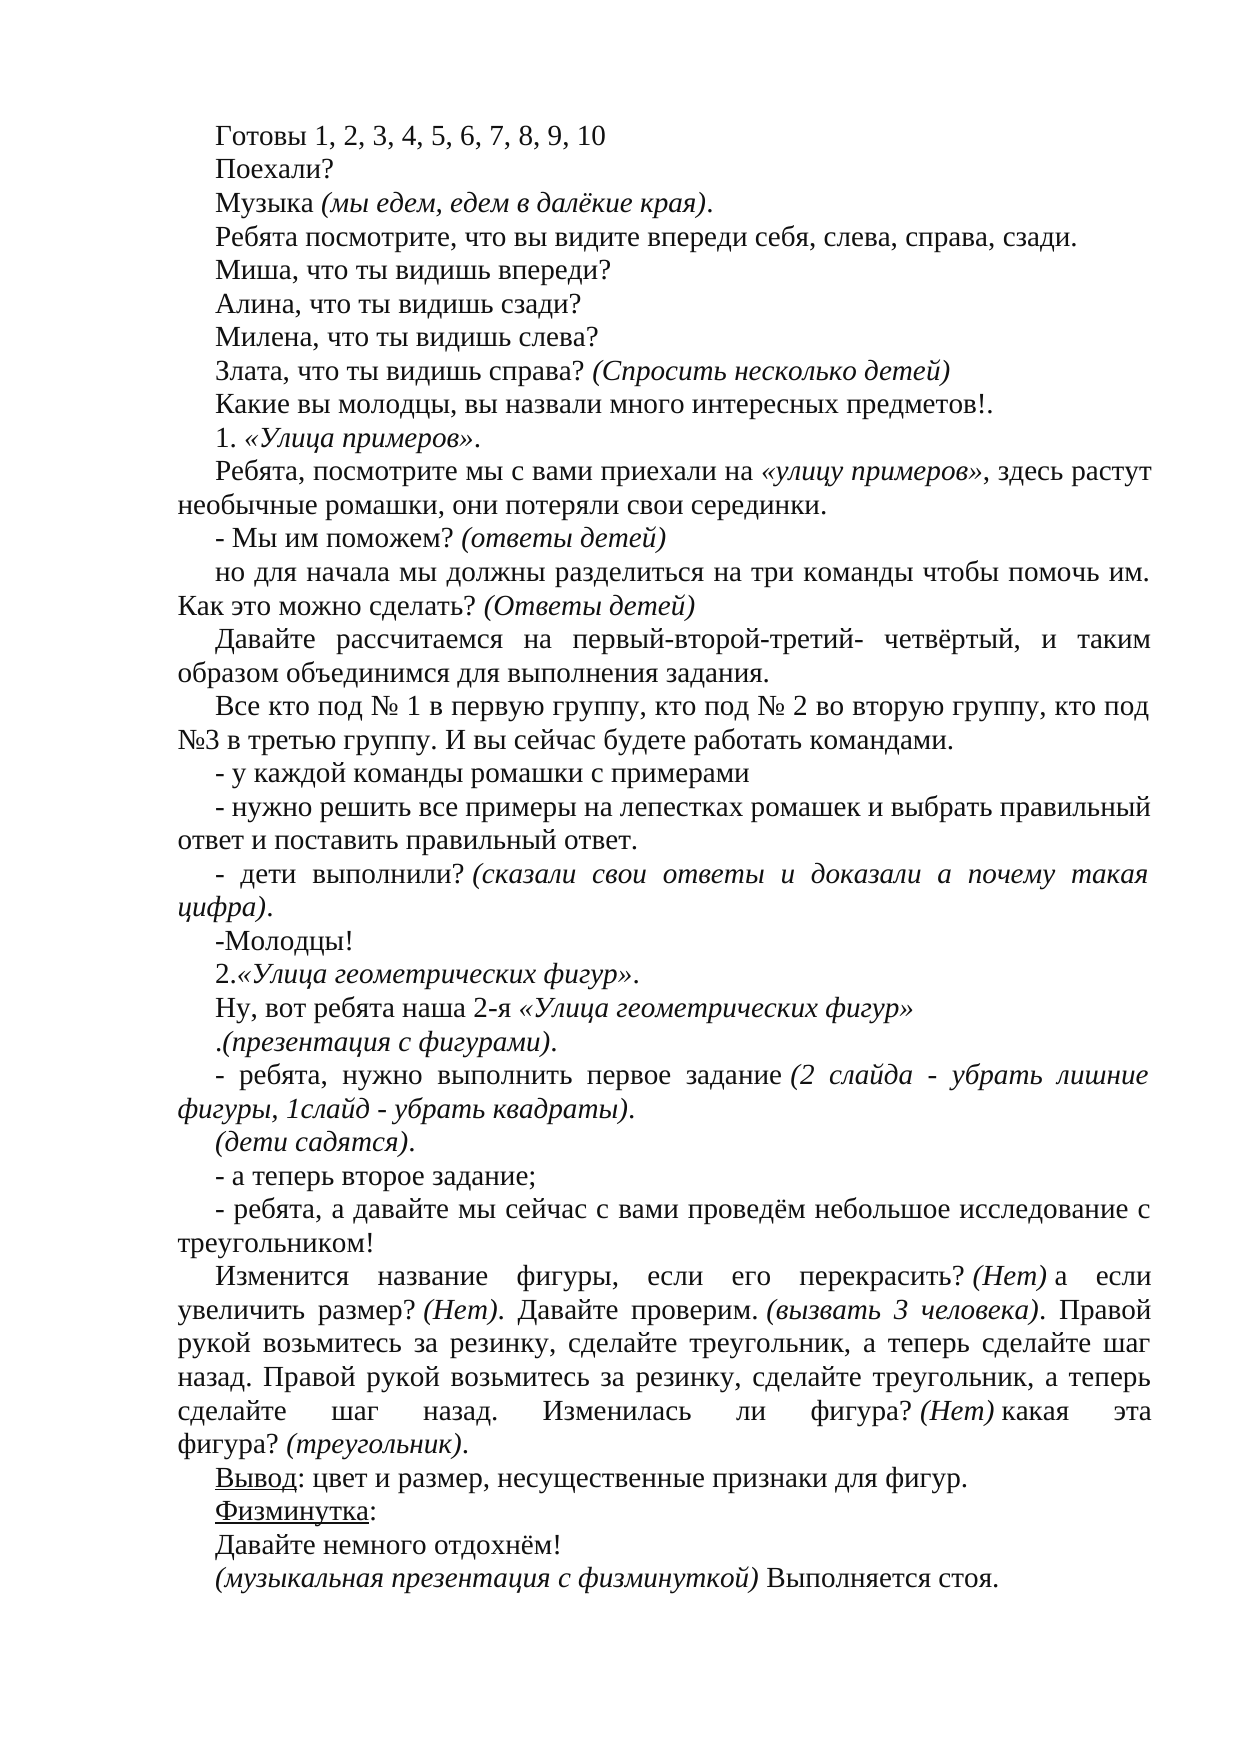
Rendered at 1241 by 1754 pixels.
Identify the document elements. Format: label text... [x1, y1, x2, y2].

text Алина, что ты видишь сзади? [177, 286, 1152, 319]
text Злата, что ты видишь справа? (Спросить несколько детей) [177, 353, 1152, 386]
text 1. «Улица примеров». [177, 420, 1152, 453]
text - дети выполнили? (сказали свои ответы и доказали а почему такая цифра). [177, 856, 1152, 923]
text Музыка (мы едем, едем в далёкие края). [177, 185, 1152, 219]
text Ну, вот ребята наша 2-я «Улица геометрических фигур» [177, 990, 1152, 1024]
text Ребята, посмотрите мы с вами приехали на «улицу примеров», здесь растут необычные ромашки, они потеряли свои серединки. [177, 453, 1152, 521]
text - нужно решить все примеры на лепестках ромашек и выбрать правильный ответ и поставить правильный ответ. [177, 789, 1152, 856]
text - ребята, нужно выполнить первое задание (2 слайда - убрать лишние фигуры, 1слайд - убрать квадраты). [177, 1057, 1152, 1124]
text Миша, что ты видишь впереди? [177, 252, 1152, 286]
text Изменится название фигуры, если его перекрасить? (Нет) а если увеличить размер? (Нет). Давайте проверим. (вызвать 3 человека). Правой рукой возьмитесь за резинку, сделайте треугольник, а теперь сделайте шаг назад. Правой рукой возьмитесь за резинку, сделайте треугольник, а теперь сделайте шаг назад. Изменилась ли фигура? (Нет) какая эта фигура? (треугольник). [177, 1258, 1152, 1460]
text Физминутка: [177, 1493, 1152, 1527]
text (дети садятся). [177, 1124, 1152, 1158]
text .(презентация с фигурами). [177, 1024, 1152, 1057]
text Давайте немного отдохнём! [177, 1527, 1152, 1560]
text 2.«Улица геометрических фигур». [177, 957, 1152, 990]
text Готовы 1, 2, 3, 4, 5, 6, 7, 8, 9, 10 [177, 118, 1152, 152]
text - ребята, а давайте мы сейчас с вами проведём небольшое исследование с треугольником! [177, 1191, 1152, 1258]
text Давайте рассчитаемся на первый-второй-третий- четвёртый, и таким образом объединимся для выполнения задания. [177, 621, 1152, 688]
text - а теперь второе задание; [177, 1158, 1152, 1191]
text Все кто под № 1 в первую группу, кто под № 2 во вторую группу, кто под №3 в третью группу. И вы сейчас будете работать командами. [177, 688, 1152, 755]
text Поехали? [177, 152, 1152, 185]
text Какие вы молодцы, вы назвали много интересных предметов!. [177, 386, 1152, 420]
text Вывод: цвет и размер, несущественные признаки для фигур. [177, 1460, 1152, 1493]
text - Мы им поможем? (ответы детей) [177, 521, 1152, 554]
text Милена, что ты видишь слева? [177, 319, 1152, 353]
text - у каждой команды ромашки с примерами [177, 755, 1152, 789]
text -Молодцы! [177, 923, 1152, 957]
text (музыкальная презентация с физминуткой) Выполняется стоя. [177, 1560, 1152, 1594]
text Ребята посмотрите, что вы видите впереди себя, слева, справа, сзади. [177, 219, 1152, 252]
text но для начала мы должны разделиться на три команды чтобы помочь им. Как это можно сделать? (Ответы детей) [177, 554, 1152, 621]
